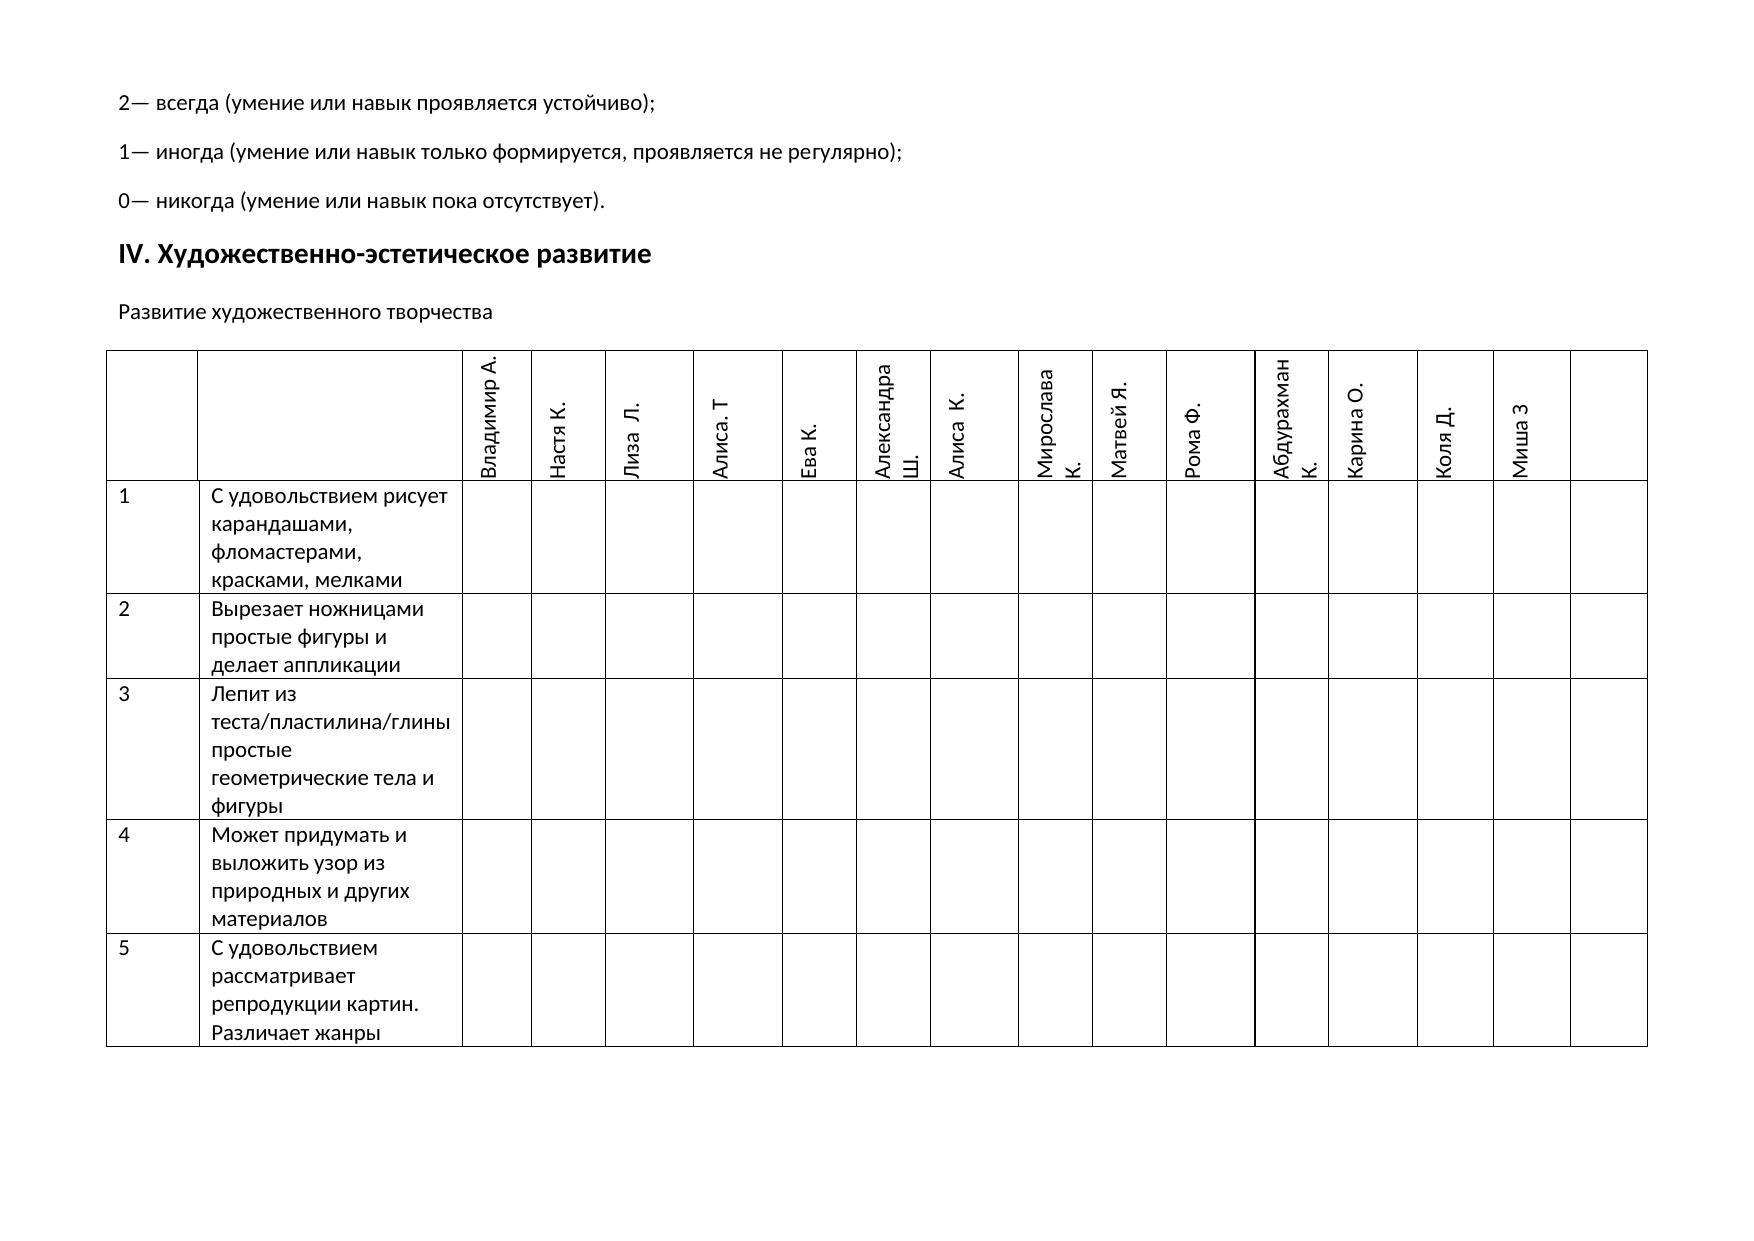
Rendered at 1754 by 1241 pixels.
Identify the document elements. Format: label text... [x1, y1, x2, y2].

text 2— всегда (умение или навык проявляется устойчиво); [118, 88, 1636, 117]
table_header [198, 351, 462, 480]
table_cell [200, 934, 462, 1046]
table_cell [463, 594, 531, 678]
table_cell [1418, 594, 1493, 678]
table_header Александра Ш. [857, 351, 930, 480]
table_cell Лепит из теста/пластилина/глины простые геометрические тела и фигуры [200, 679, 462, 819]
table_cell [1256, 481, 1328, 593]
table_cell [857, 679, 930, 819]
table_cell [606, 594, 693, 678]
table_cell [783, 481, 856, 593]
table_cell [1494, 481, 1570, 593]
table_cell [463, 934, 531, 1046]
text 1— иногда (умение или навык только формируется, проявляется не регулярно); [118, 137, 1636, 165]
table_cell [1571, 820, 1647, 932]
table_cell [1167, 820, 1254, 932]
table_cell [857, 481, 930, 593]
table_cell [1093, 679, 1166, 819]
table_header Мирослава К. [1019, 351, 1092, 480]
table_cell [1571, 679, 1647, 819]
table_cell [1167, 481, 1254, 593]
table_cell [463, 820, 531, 932]
table_cell 4 [107, 820, 199, 932]
table_header Лиза Л. [606, 351, 693, 480]
table_cell [532, 820, 605, 932]
table_cell [931, 820, 1018, 932]
table_cell [1418, 481, 1493, 593]
table_cell [1093, 594, 1166, 678]
table_cell [1329, 820, 1417, 932]
table_cell [1571, 594, 1647, 678]
text Развитие художественного творчества [118, 297, 1636, 325]
table_cell [1418, 934, 1493, 1046]
table_cell [857, 820, 930, 932]
table_cell [1019, 594, 1092, 678]
table_cell Вырезает ножницами простые фигуры и делает аппликации [200, 594, 462, 678]
table_cell [694, 594, 782, 678]
table_cell [783, 594, 856, 678]
table_cell [463, 481, 531, 593]
table_cell [1167, 679, 1254, 819]
table_cell [1494, 594, 1570, 678]
table_cell [931, 594, 1018, 678]
table_cell 1 [107, 481, 199, 593]
table_cell [694, 481, 782, 593]
table_cell [1256, 820, 1328, 932]
table_cell [694, 934, 782, 1046]
table_cell [1019, 679, 1092, 819]
table_cell [532, 481, 605, 593]
table_cell [1256, 594, 1328, 678]
table_cell [694, 820, 782, 932]
table_cell [1418, 820, 1493, 932]
table_header [107, 351, 197, 480]
table_cell 2 [107, 594, 199, 678]
table_cell [1494, 934, 1570, 1046]
table_header Настя К. [532, 351, 605, 480]
table_header Ева К. [783, 351, 856, 480]
table_cell [532, 594, 605, 678]
table_cell [1329, 594, 1417, 678]
table_cell [606, 934, 693, 1046]
table_cell [857, 934, 930, 1046]
table_cell [1093, 820, 1166, 932]
table_header Рома Ф. [1167, 351, 1254, 480]
table_cell [1329, 481, 1417, 593]
table_cell [1167, 934, 1254, 1046]
table_cell 3 [107, 679, 199, 819]
table_cell [857, 594, 930, 678]
table_cell [1571, 481, 1647, 593]
table_cell [1093, 934, 1166, 1046]
table_header Владимир А. [463, 351, 531, 480]
table_cell Может придумать и выложить узор из природных и других материалов [200, 820, 462, 932]
text 0— никогда (умение или навык пока отсутствует). [118, 186, 1636, 214]
table_header Карина О. [1329, 351, 1417, 480]
table_cell [1256, 934, 1328, 1046]
table_header Алиса К. [931, 351, 1018, 480]
table_cell [931, 481, 1018, 593]
table_header Коля Д. [1418, 351, 1493, 480]
table_cell [1494, 820, 1570, 932]
table_cell [931, 679, 1018, 819]
table_cell [1167, 594, 1254, 678]
table_cell [694, 679, 782, 819]
table_cell [1019, 481, 1092, 593]
table_cell [1019, 820, 1092, 932]
table_cell [606, 679, 693, 819]
table_cell [783, 934, 856, 1046]
table_header Матвей Я. [1093, 351, 1166, 480]
table_cell [1019, 934, 1092, 1046]
table_cell [606, 820, 693, 932]
table_header Миша З [1494, 351, 1570, 480]
table_cell 5 [107, 934, 199, 1046]
table_cell [931, 934, 1018, 1046]
text IV. Художественно-эстетическое развитие [118, 235, 1636, 271]
table_cell [532, 679, 605, 819]
table_cell [1329, 934, 1417, 1046]
table_cell [463, 679, 531, 819]
table_cell [1329, 679, 1417, 819]
table_cell [1571, 934, 1647, 1046]
table_cell [532, 934, 605, 1046]
table_cell [606, 481, 693, 593]
table_cell [783, 679, 856, 819]
table_header [1571, 351, 1647, 480]
table_header Алиса. Т [694, 351, 782, 480]
table_cell [1418, 679, 1493, 819]
table_header Абдурахман К. [1256, 351, 1328, 480]
table_cell [1494, 679, 1570, 819]
table_cell С удовольствием рисует карандашами, фломастерами, красками, мелками [200, 481, 462, 593]
table_cell [1256, 679, 1328, 819]
table_cell [783, 820, 856, 932]
table_cell [1093, 481, 1166, 593]
